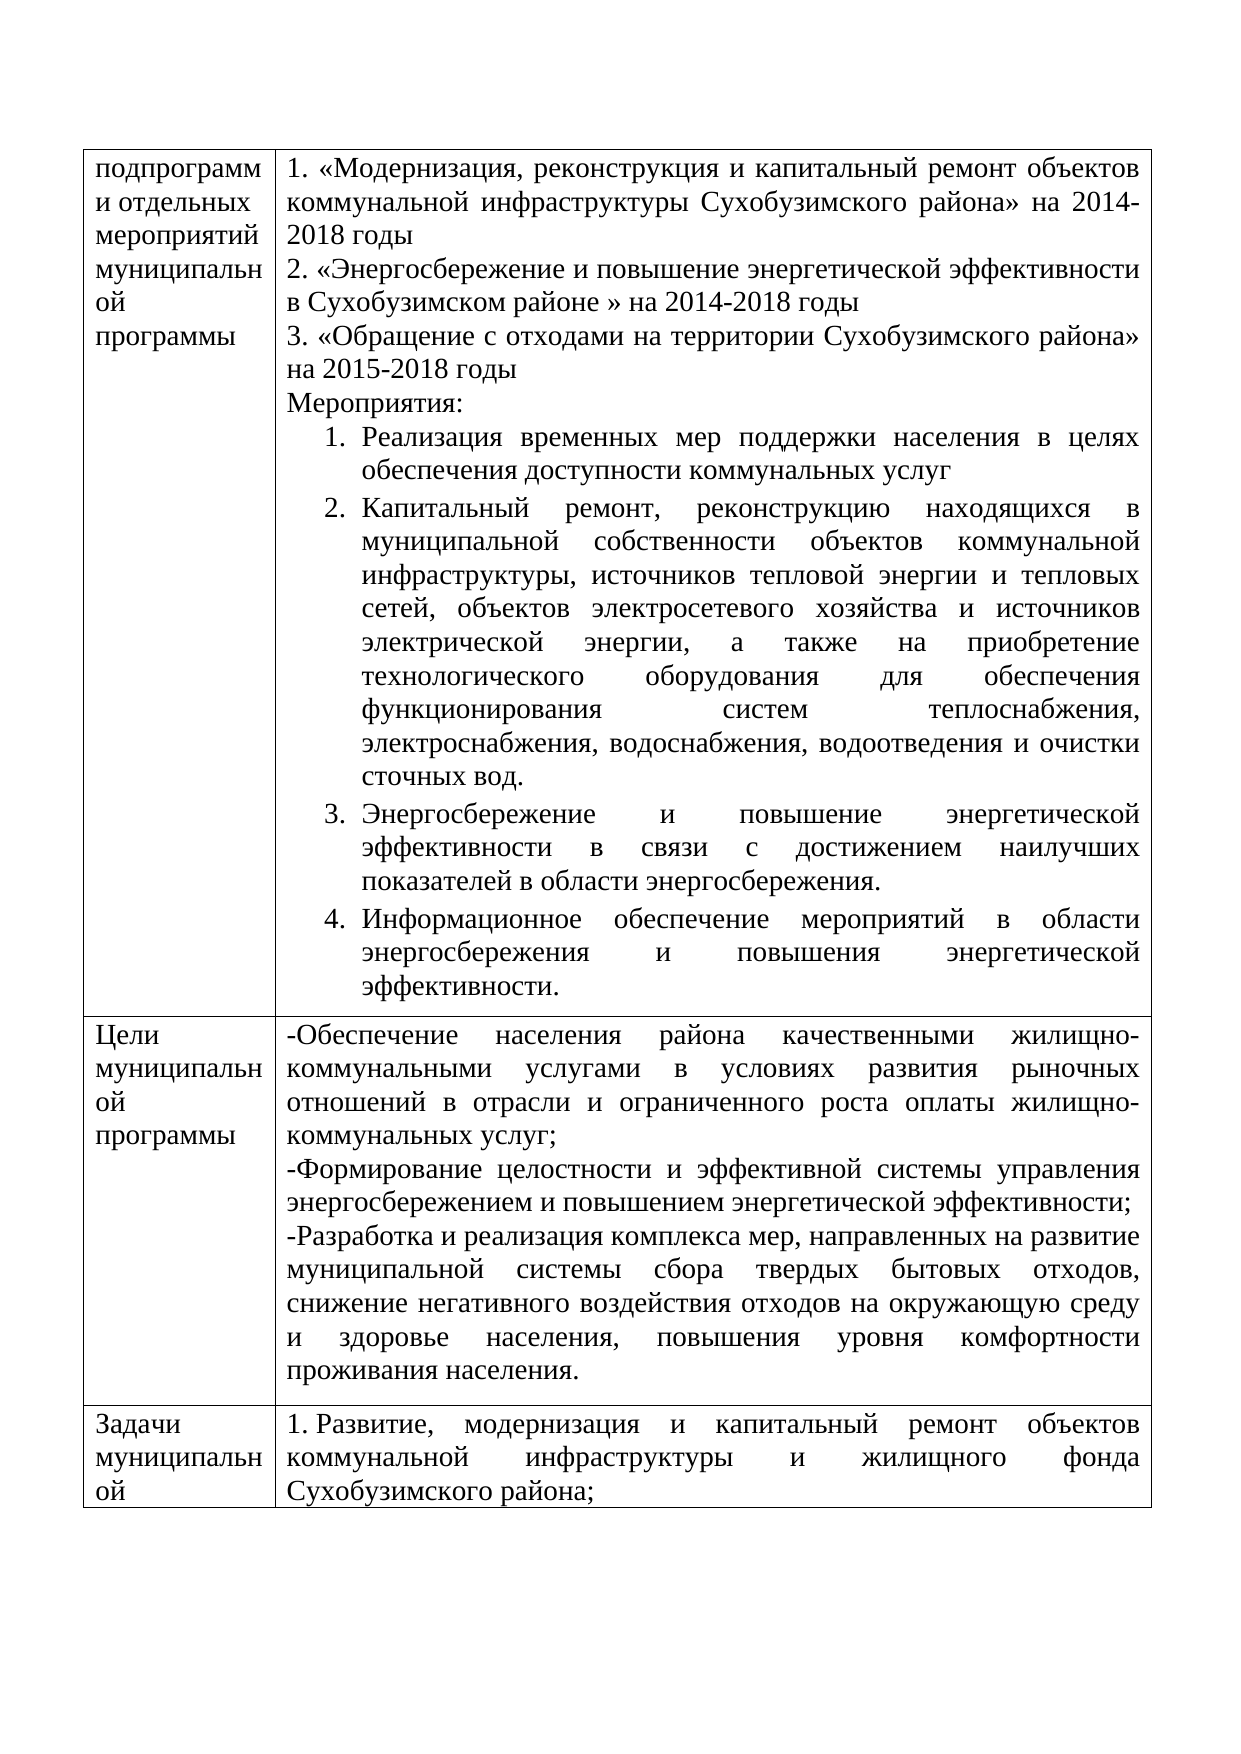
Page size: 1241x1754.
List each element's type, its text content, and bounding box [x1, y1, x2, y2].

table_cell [276, 150, 1151, 1016]
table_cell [84, 1406, 275, 1507]
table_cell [276, 1406, 1151, 1507]
table_cell Цели муниципальной программы [84, 1017, 275, 1405]
table_cell -Обеспечение населения района качественными жилищно-коммунальными услугами в условиях развития рыночных отношений в отрасли и ограниченного роста оплаты жилищно-коммунальных услуг; -Формирование целостности и эффективной системы управления энергосбережением и повышением энергетической эффективности; -Разработка и реализация комплекса мер, направленных на развитие муниципальной системы сбора твердых бытовых отходов, снижение негативного воздействия отходов на окружающую среду и здоровье населения, повышения уровня комфортности проживания населения. [276, 1017, 1151, 1405]
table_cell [84, 150, 275, 1016]
